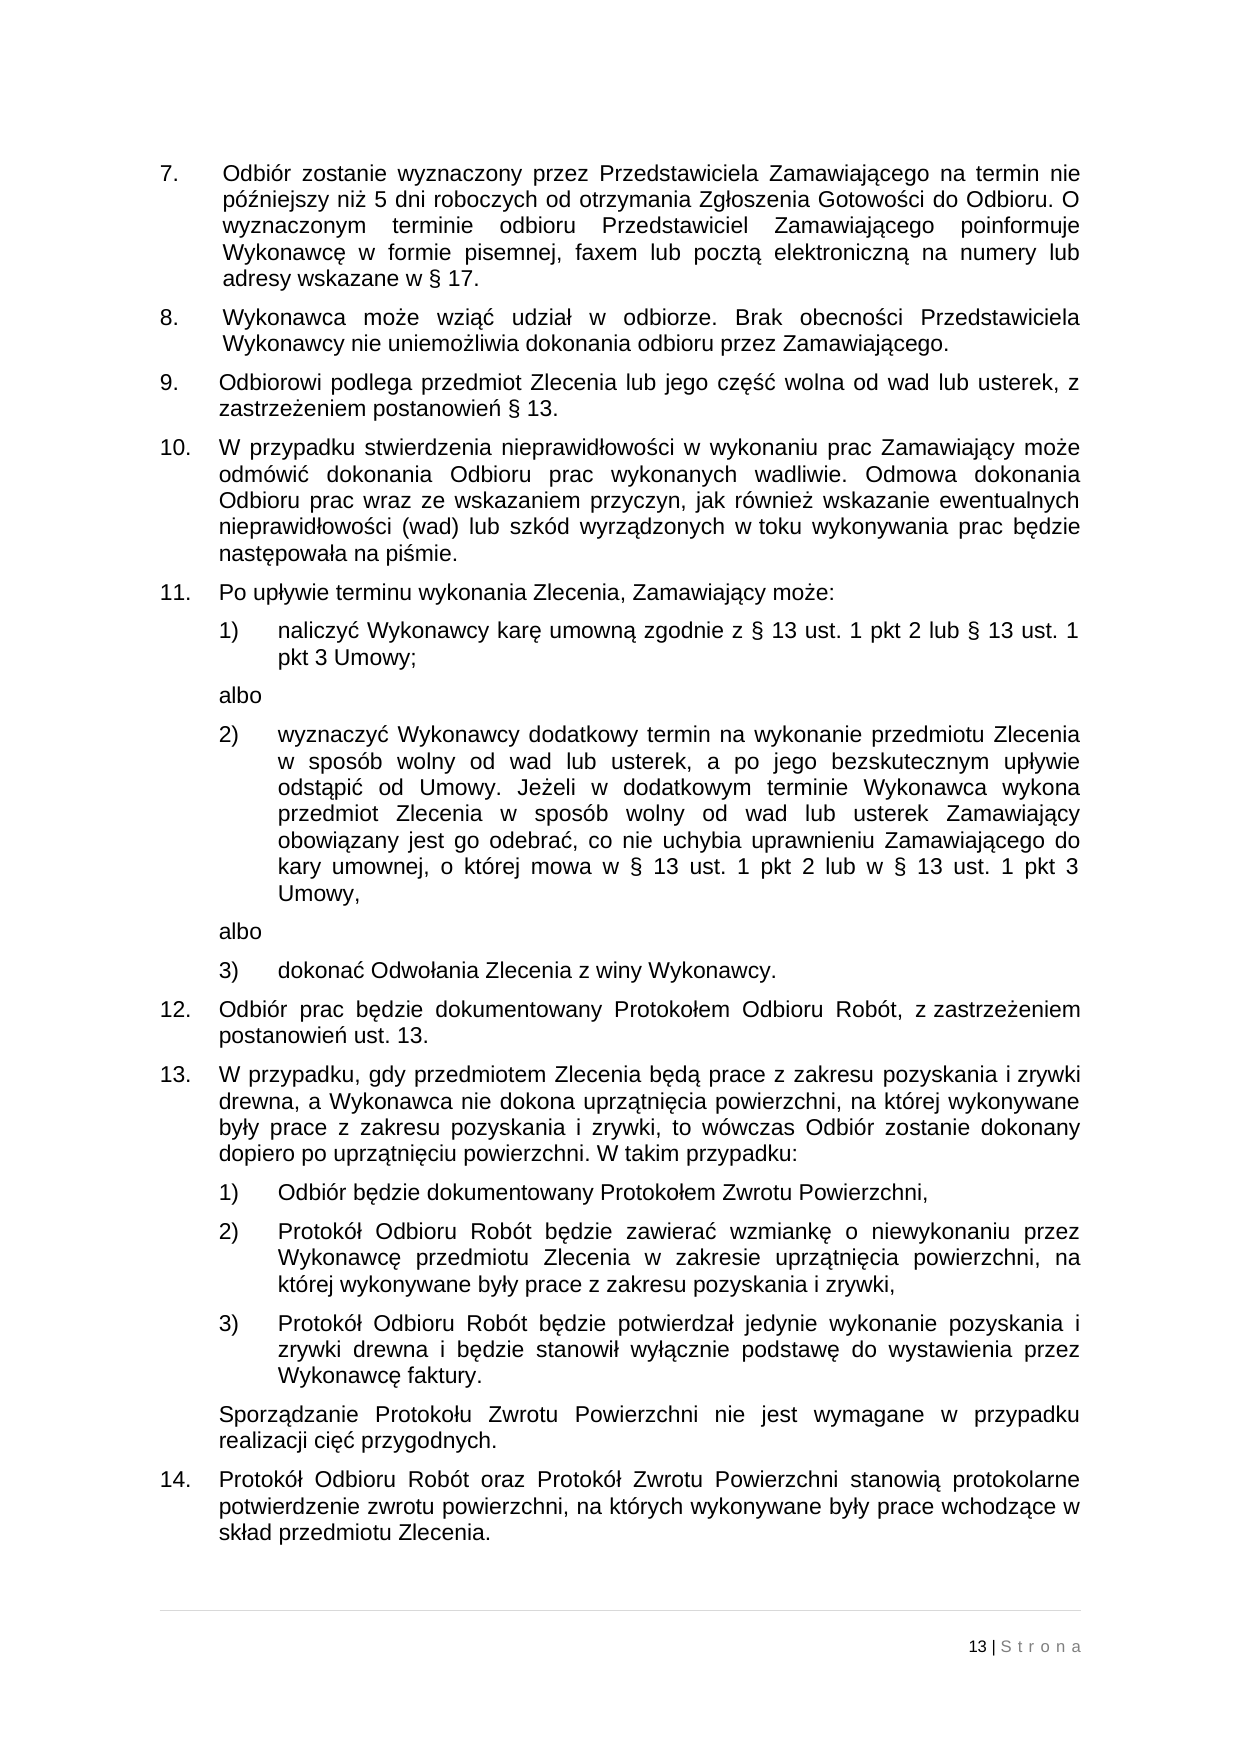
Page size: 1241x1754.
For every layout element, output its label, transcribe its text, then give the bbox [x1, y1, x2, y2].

list naliczyć Wykonawcy karę umowną zgodnie z § 13 ust. 1 pkt 2 lub § 13 ust. 1 pkt 3 Umowy; [218, 617, 1081, 670]
list Wykonawca może wziąć udział w odbiorze. Brak obecności Przedstawiciela Wykonawcy nie uniemożliwia dokonania odbioru przez Zamawiającego. [159, 304, 1081, 356]
list Odbiorowi podlega przedmiot Zlecenia lub jego część wolna od wad lub usterek, z zastrzeżeniem postanowień § 13. [159, 369, 1081, 422]
text albo [218, 918, 1081, 945]
list Protokół Odbioru Robót będzie potwierdzał jedynie wykonanie pozyskania i zrywki drewna i będzie stanowił wyłącznie podstawę do wystawienia przez Wykonawcę faktury. [218, 1309, 1081, 1389]
list W przypadku stwierdzenia nieprawidłowości w wykonaniu prac Zamawiający może odmówić dokonania Odbioru prac wykonanych wadliwie. Odmowa dokonania Odbioru prac wraz ze wskazaniem przyczyn, jak również wskazanie ewentualnych nieprawidłowości (wad) lub szkód wyrządzonych w toku wykonywania prac będzie następowała na piśmie. [159, 434, 1081, 566]
list Odbiór zostanie wyznaczony przez Przedstawiciela Zamawiającego na termin nie późniejszy niż 5 dni roboczych od otrzymania Zgłoszenia Gotowości do Odbioru. O wyznaczonym terminie odbioru Przedstawiciel Zamawiającego poinformuje Wykonawcę w formie pisemnej, faxem lub pocztą elektroniczną na numery lub adresy wskazane w § 17. [159, 159, 1081, 291]
list wyznaczyć Wykonawcy dodatkowy termin na wykonanie przedmiotu Zlecenia w sposób wolny od wad lub usterek, a po jego bezskutecznym upływie odstąpić od Umowy. Jeżeli w dodatkowym terminie Wykonawca wykona przedmiot Zlecenia w sposób wolny od wad lub usterek Zamawiający obowiązany jest go odebrać, co nie uchybia uprawnieniu Zamawiającego do kary umownej, o której mowa w § 13 ust. 1 pkt 2 lub w § 13 ust. 1 pkt 3 Umowy, [218, 721, 1081, 906]
list Odbiór prac będzie dokumentowany Protokołem Odbioru Robót, z zastrzeżeniem postanowień ust. 13. [159, 996, 1081, 1049]
text albo [218, 682, 1081, 709]
list dokonać Odwołania Zlecenia z winy Wykonawcy. [218, 957, 1081, 983]
list Odbiór będzie dokumentowany Protokołem Zwrotu Powierzchni, [218, 1179, 1081, 1206]
list Protokół Odbioru Robót oraz Protokół Zwrotu Powierzchni stanowią protokolarne potwierdzenie zwrotu powierzchni, na których wykonywane były prace wchodzące w skład przedmiotu Zlecenia. [159, 1466, 1081, 1545]
list W przypadku, gdy przedmiotem Zlecenia będą prace z zakresu pozyskania i zrywki drewna, a Wykonawca nie dokona uprzątnięcia powierzchni, na której wykonywane były prace z zakresu pozyskania i zrywki, to wówczas Odbiór zostanie dokonany dopiero po uprzątnięciu powierzchni. W takim przypadku: [159, 1061, 1081, 1167]
list Protokół Odbioru Robót będzie zawierać wzmiankę o niewykonaniu przez Wykonawcę przedmiotu Zlecenia w zakresie uprzątnięcia powierzchni, na której wykonywane były prace z zakresu pozyskania i zrywki, [218, 1218, 1081, 1297]
list Po upływie terminu wykonania Zlecenia, Zamawiający może: [159, 578, 1081, 605]
text Sporządzanie Protokołu Zwrotu Powierzchni nie jest wymagane w przypadku realizacji cięć przygodnych. [218, 1401, 1081, 1454]
